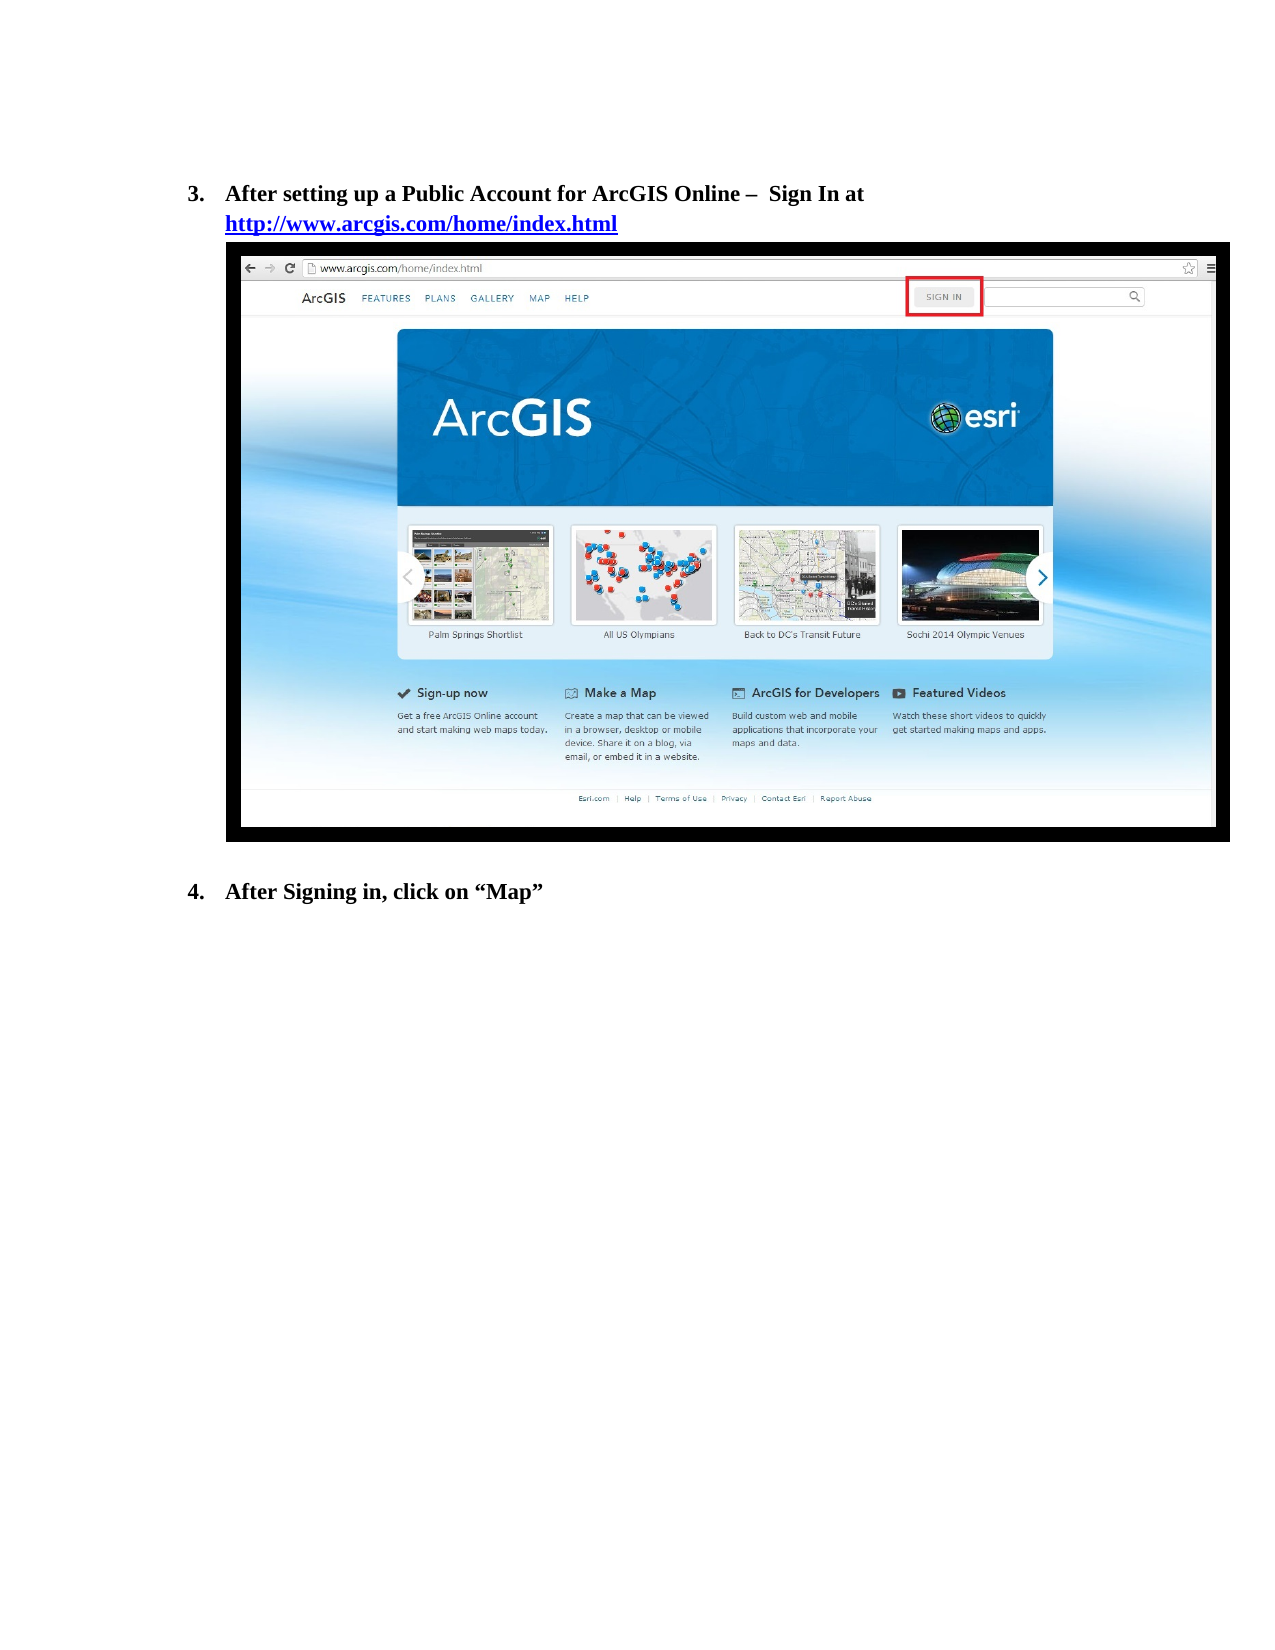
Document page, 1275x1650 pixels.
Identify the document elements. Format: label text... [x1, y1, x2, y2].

list http://www.arcgis.com/home/index.html [225, 210, 1125, 237]
list After Signing in, click on “Map” [187, 878, 1125, 904]
picture [241, 256, 1216, 827]
list After setting up a Public Account for ArcGIS Online – Sign In at [187, 180, 1125, 207]
